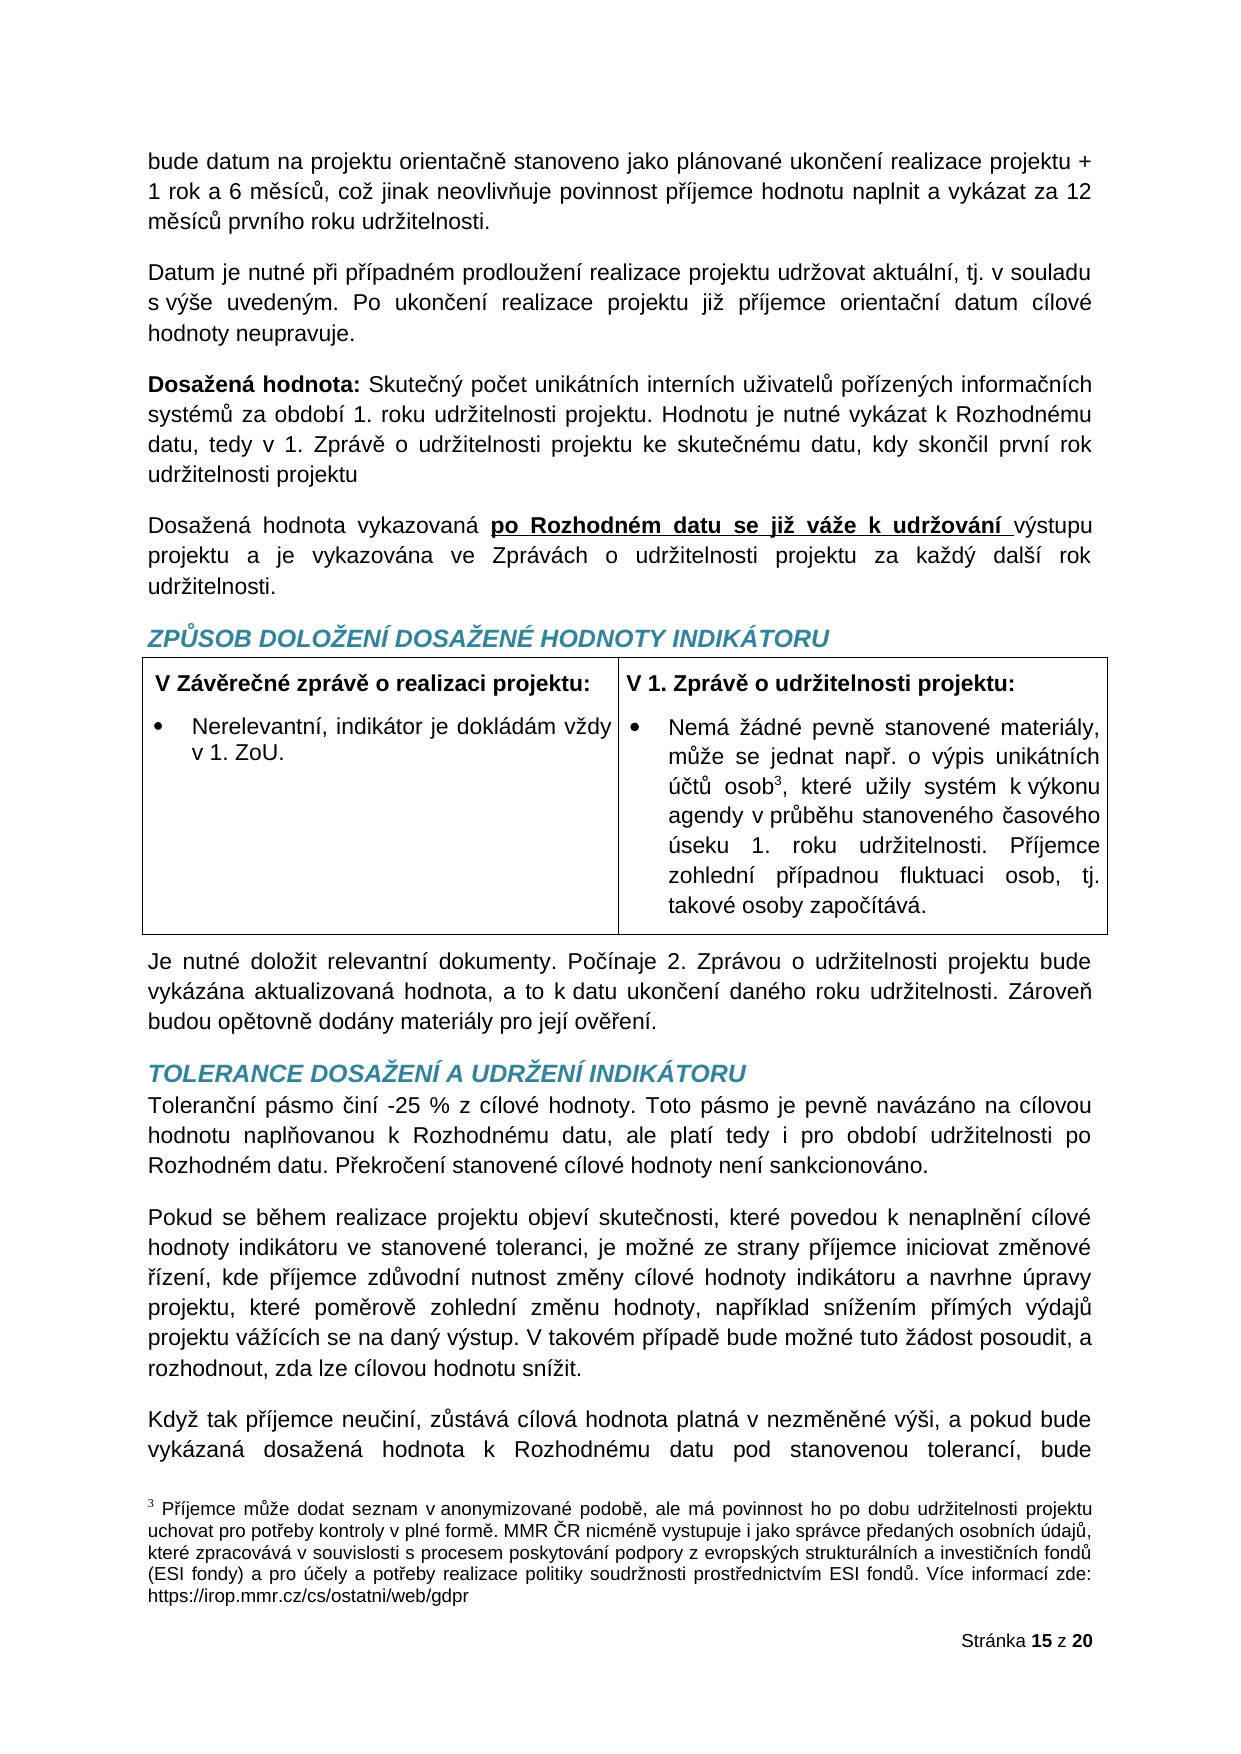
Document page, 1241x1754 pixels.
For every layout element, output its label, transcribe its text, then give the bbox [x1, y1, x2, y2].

table_header V Závěrečné zprávě o realizaci projektu: Nerelevantní, indikátor je dokládám vždy v 1. ZoU. [143, 658, 618, 934]
text Datum je nutné při případném prodloužení realizace projektu udržovat aktuální, tj. v souladu s výše uvedeným. Po ukončení realizace projektu již příjemce orientační datum cílové hodnoty neupravuje. [148, 259, 1092, 346]
text Způsob doložení dosažené hodnoty indikátoru [148, 624, 1092, 652]
text Dosažená hodnota vykazovaná po Rozhodném datu se již váže k udržování výstupu projektu a je vykazována ve Zprávách o udržitelnosti projektu za každý další rok udržitelnosti. [148, 512, 1092, 599]
text Toleranční pásmo činí -25 % z cílové hodnoty. Toto pásmo je pevně navázáno na cílovou hodnotu naplňovanou k Rozhodnému datu, ale platí tedy i pro období udržitelnosti po Rozhodném datu. Překročení stanovené cílové hodnoty není sankcionováno. [148, 1092, 1092, 1179]
text Je nutné doložit relevantní dokumenty. Počínaje 2. Zprávou o udržitelnosti projektu bude vykázána aktualizovaná hodnota, a to k datu ukončení daného roku udržitelnosti. Zároveň budou opětovně dodány materiály pro její ověření. [148, 948, 1092, 1034]
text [148, 1406, 1092, 1462]
table_header V 1. Zprávě o udržitelnosti projektu: Nemá žádné pevně stanovené materiály, může se jednat např. o výpis unikátních účtů osob, které užily systém k výkonu agendy v průběhu stanoveného časového úseku 1. roku udržitelnosti. Příjemce zohlední případnou fluktuaci osob, tj. takové osoby započítává. [619, 658, 1107, 934]
text TOLERANCE DOSAŽENÍ a udržení indikátoru [148, 1059, 1092, 1088]
text Dosažená hodnota: Skutečný počet unikátních interních uživatelů pořízených informačních systémů za období 1. roku udržitelnosti projektu. Hodnotu je nutné vykázat k Rozhodnému datu, tedy v 1. Zprávě o udržitelnosti projektu ke skutečnému datu, kdy skončil první rok udržitelnosti projektu [148, 371, 1092, 488]
text Pokud se během realizace projektu objeví skutečnosti, které povedou k nenaplnění cílové hodnoty indikátoru ve stanovené toleranci, je možné ze strany příjemce iniciovat změnové řízení, kde příjemce zdůvodní nutnost změny cílové hodnoty indikátoru a navrhne úpravy projektu, které poměrově zohlední změnu hodnoty, například snížením přímých výdajů projektu vážících se na daný výstup. V takovém případě bude možné tuto žádost posoudit, a rozhodnout, zda lze cílovou hodnotu snížit. [148, 1203, 1092, 1381]
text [148, 148, 1092, 234]
